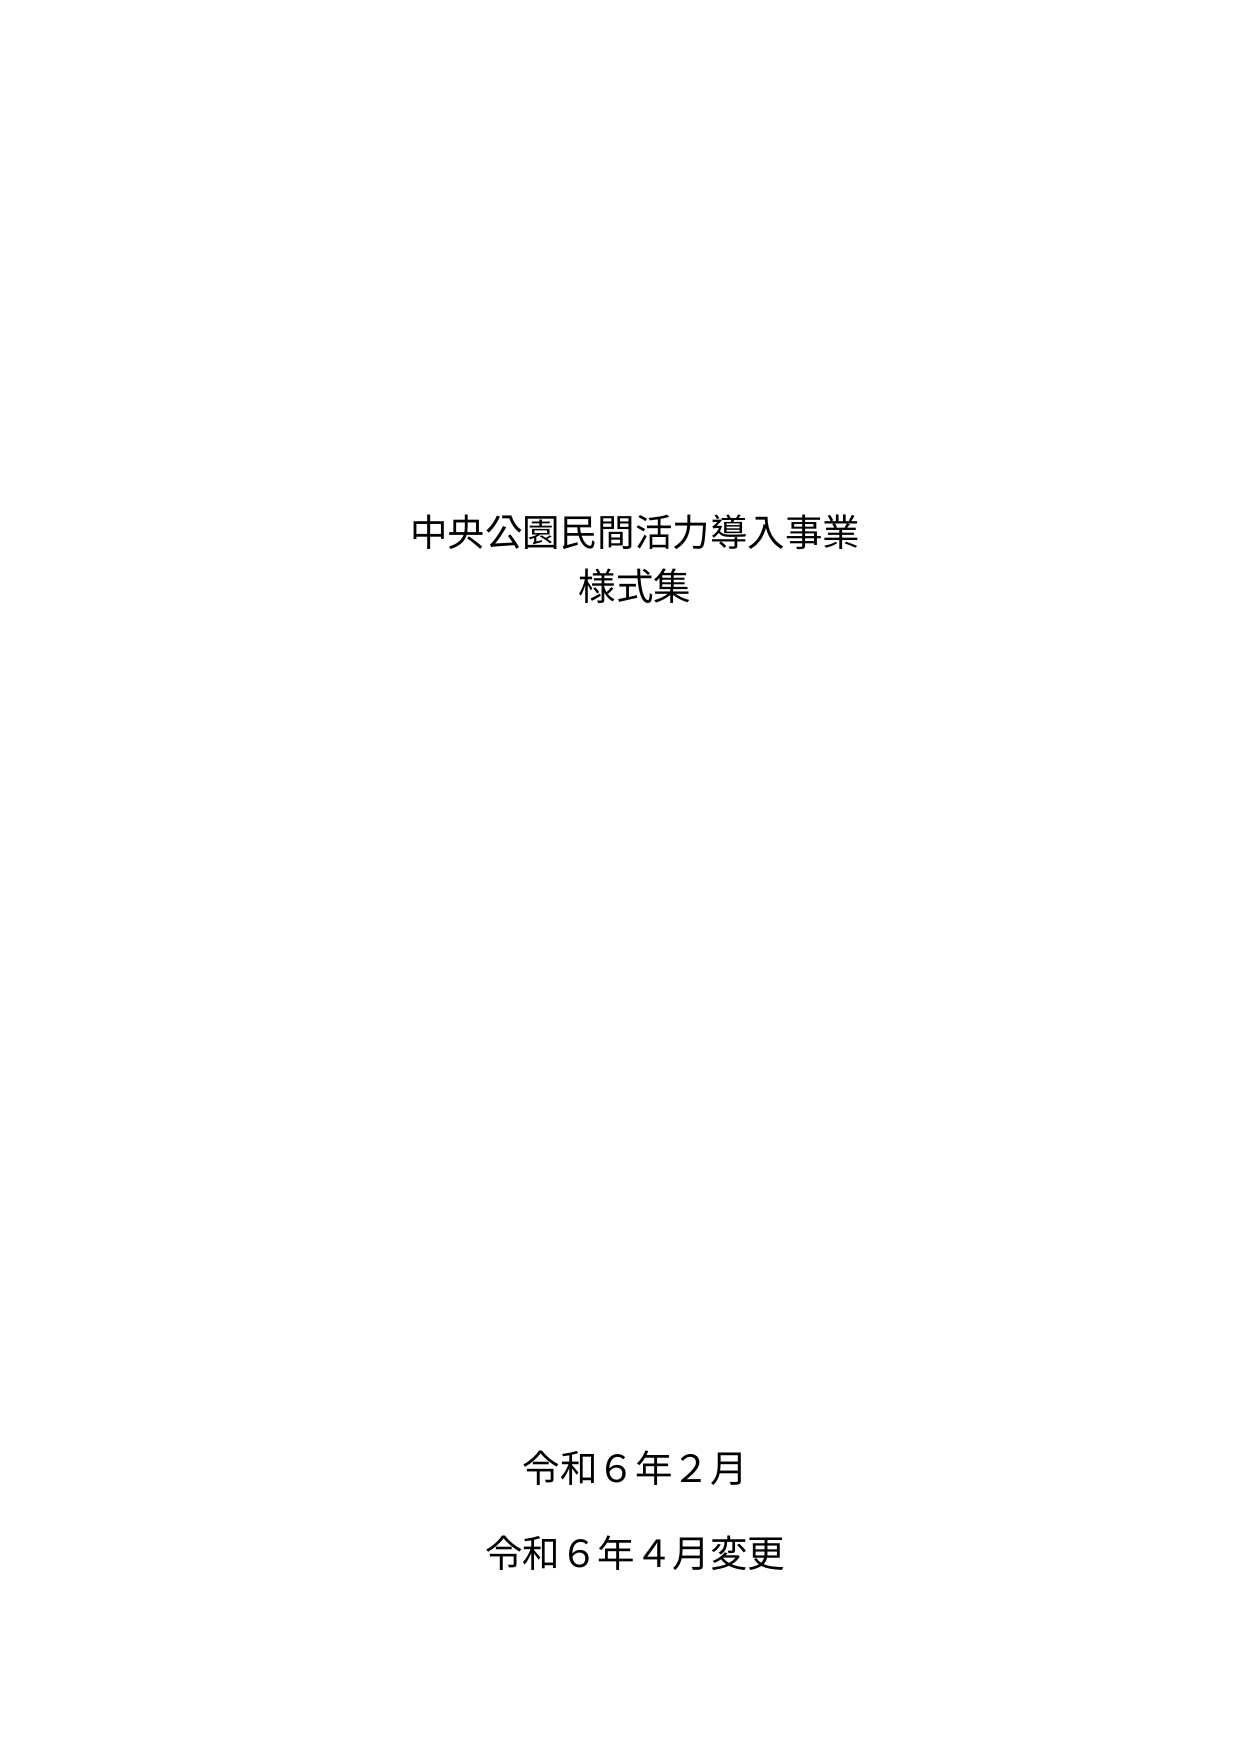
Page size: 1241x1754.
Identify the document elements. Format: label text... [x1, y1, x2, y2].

text 様式集 [177, 557, 1092, 611]
text 中央公園民間活力導入事業 [177, 502, 1092, 557]
text 令和６年２月 [177, 1439, 1092, 1494]
text 令和６年４月変更 [177, 1523, 1092, 1578]
